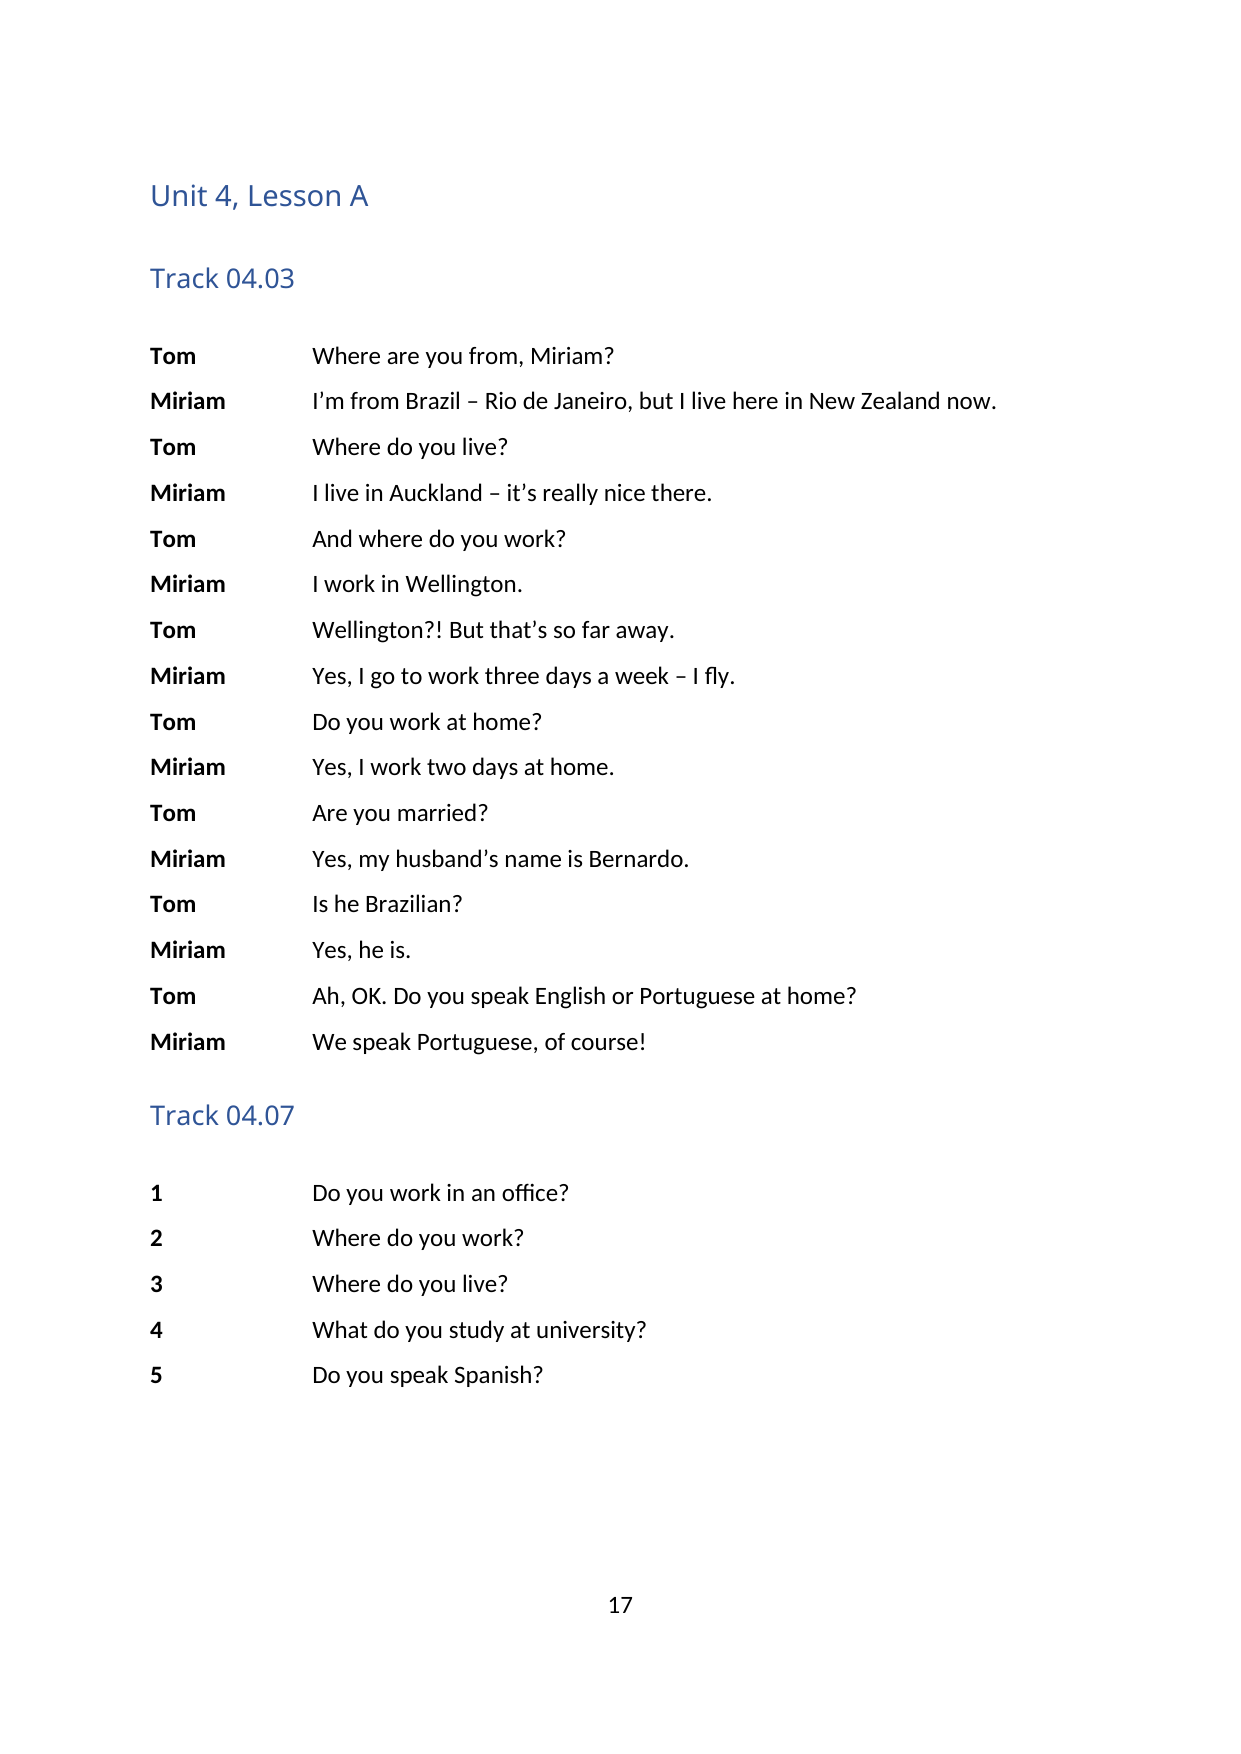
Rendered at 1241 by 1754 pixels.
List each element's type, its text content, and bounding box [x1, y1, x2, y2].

text Miriam I’m from Brazil – Rio de Janeiro, but I live here in New Zealand now. [150, 386, 1090, 416]
subtitle Track 04.07 [150, 1096, 1090, 1133]
text Miriam I work in Wellington. [150, 568, 1090, 599]
text Tom And where do you work? [150, 523, 1090, 553]
subtitle Unit 4, Lesson A [150, 175, 1090, 215]
text Tom Do you work at home? [150, 706, 1090, 736]
text Tom Where do you live? [150, 431, 1090, 462]
text Tom Where are you from, Miriam? [150, 340, 1090, 370]
text 1 Do you work in an office? [150, 1177, 1090, 1207]
text Tom Ah, OK. Do you speak English or Portuguese at home? [150, 980, 1090, 1011]
text Tom Is he Brazilian? [150, 888, 1090, 919]
text 3 Where do you live? [150, 1268, 1090, 1299]
text Miriam I live in Auckland – it’s really nice there. [150, 477, 1090, 507]
text Tom Are you married? [150, 797, 1090, 828]
text Miriam Yes, I work two days at home. [150, 751, 1090, 782]
text Miriam Yes, I go to work three days a week – I fly. [150, 660, 1090, 690]
text Miriam Yes, he is. [150, 934, 1090, 965]
text Miriam We speak Portuguese, of course! [150, 1026, 1090, 1056]
subtitle Track 04.03 [150, 259, 1090, 296]
text 2 Where do you work? [150, 1222, 1090, 1253]
text 4 What do you study at university? [150, 1314, 1090, 1344]
text 5 Do you speak Spanish? [150, 1360, 1090, 1390]
text Miriam Yes, my husband’s name is Bernardo. [150, 843, 1090, 873]
text Tom Wellington?! But that’s so far away. [150, 614, 1090, 645]
